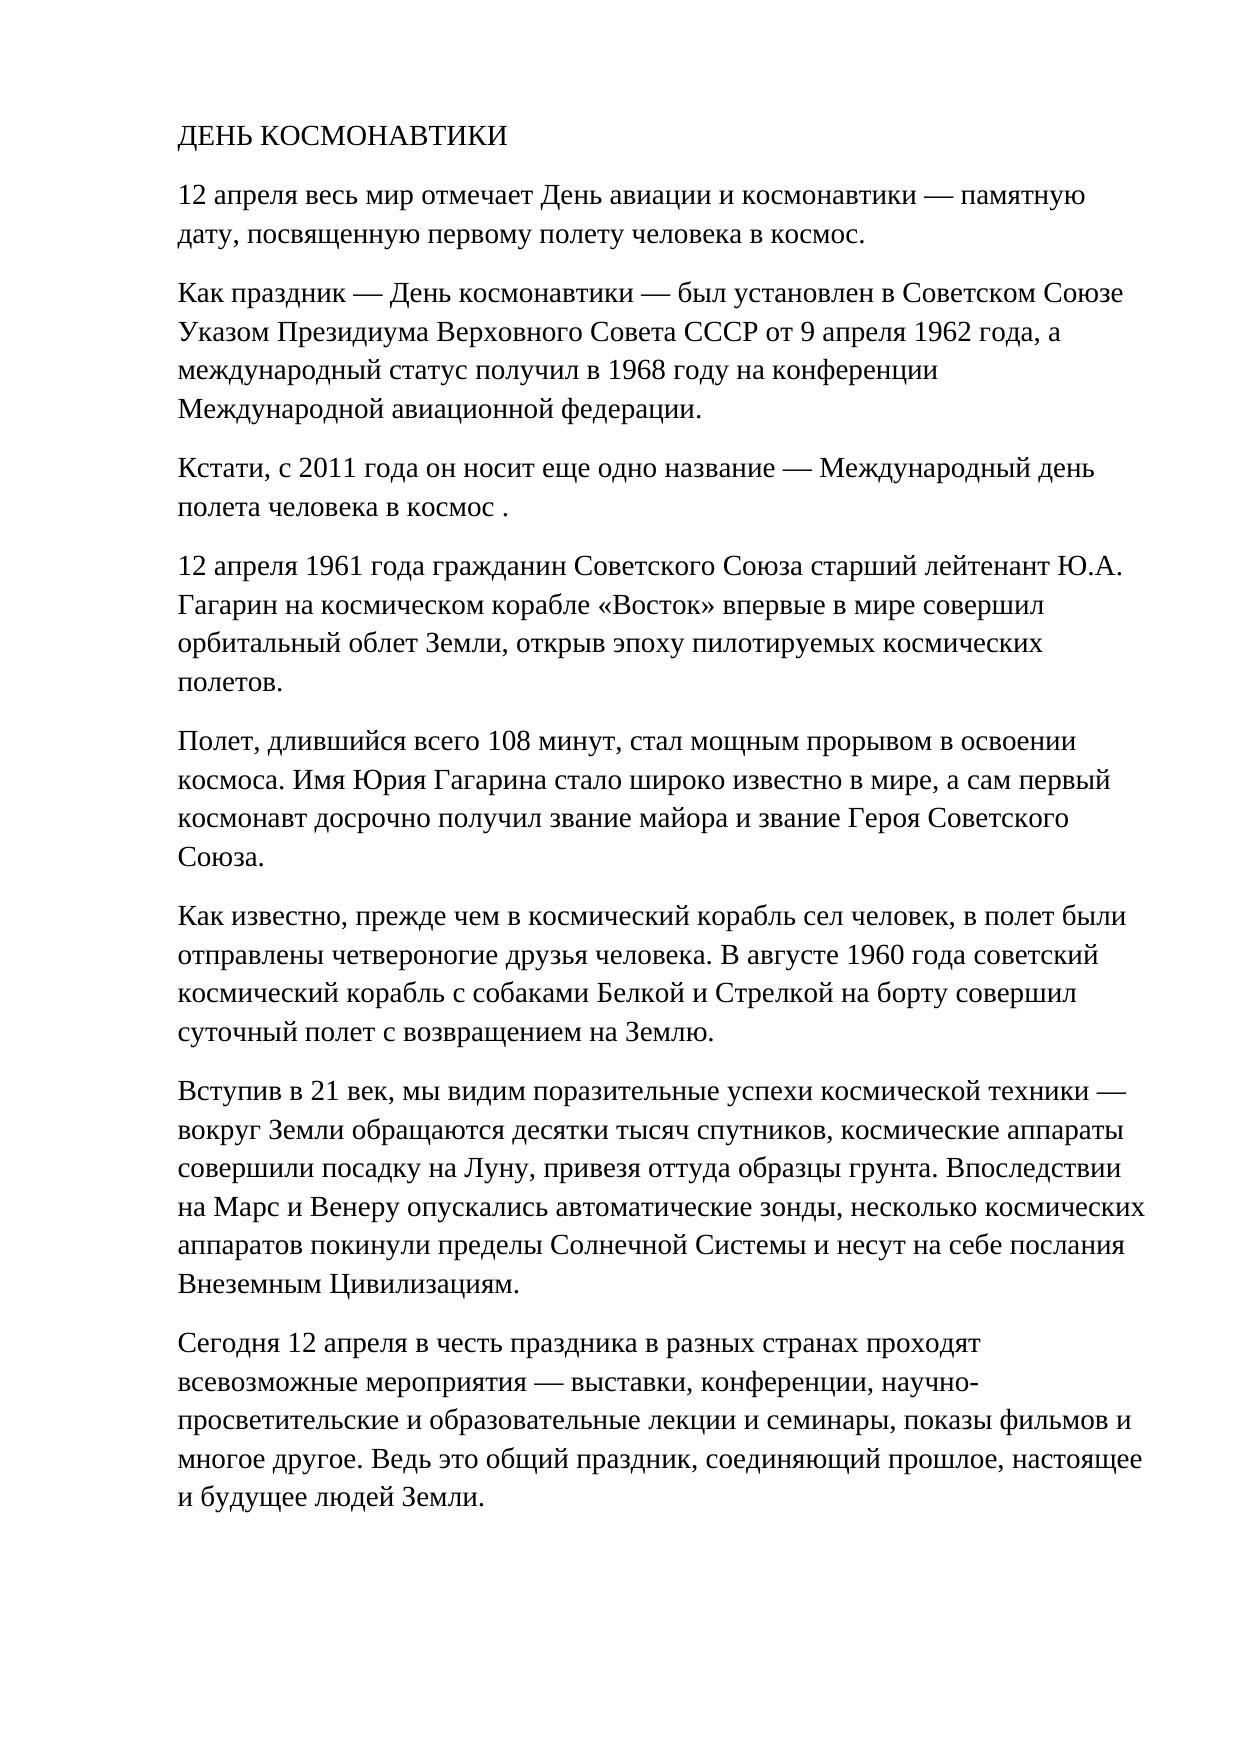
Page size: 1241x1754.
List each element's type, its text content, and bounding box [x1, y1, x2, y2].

text 12 апреля 1961 года гражданин Советского Союза старший лейтенант Ю.А. Гагарин на космическом корабле «Восток» впервые в мире совершил орбитальный облет Земли, открыв эпоху пилотируемых космических полетов. [177, 548, 1152, 697]
text Кстати, с 2011 года он носит еще одно название — Международный день полета человека в космос . [177, 450, 1152, 522]
text 12 апреля весь мир отмечает День авиации и космонавтики — памятную дату, посвященную первому полету человека в космос. [177, 177, 1152, 249]
text Как праздник — День космонавтики — был установлен в Советском Союзе Указом Президиума Верховного Совета СССР от 9 апреля 1962 года, а международный статус получил в 1968 году на конференции Международной авиационной федерации. [177, 275, 1152, 424]
text ДЕНЬ КОСМОНАВТИКИ [177, 118, 1152, 152]
text Вступив в 21 век, мы видим поразительные успехи космической техники — вокруг Земли обращаются десятки тысяч спутников, космические аппараты совершили посадку на Луну, привезя оттуда образцы грунта. Впоследствии на Марс и Венеру опускались автоматические зонды, несколько космических аппаратов покинули пределы Солнечной Системы и несут на себе послания Внеземным Цивилизациям. [177, 1073, 1152, 1299]
text Как известно, прежде чем в космический корабль сел человек, в полет были отправлены четвероногие друзья человека. В августе 1960 года советский космический корабль с собаками Белкой и Стрелкой на борту совершил суточный полет с возвращением на Землю. [177, 898, 1152, 1047]
text Сегодня 12 апреля в честь праздника в разных странах проходят всевозможные мероприятия — выставки, конференции, научно-просветительские и образовательные лекции и семинары, показы фильмов и многое другое. Ведь это общий праздник, соединяющий прошлое, настоящее и будущее людей Земли. [177, 1325, 1152, 1513]
text Полет, длившийся всего 108 минут, стал мощным прорывом в освоении космоса. Имя Юрия Гагарина стало широко известно в мире, а сам первый космонавт досрочно получил звание майора и звание Героя Советского Союза. [177, 723, 1152, 872]
